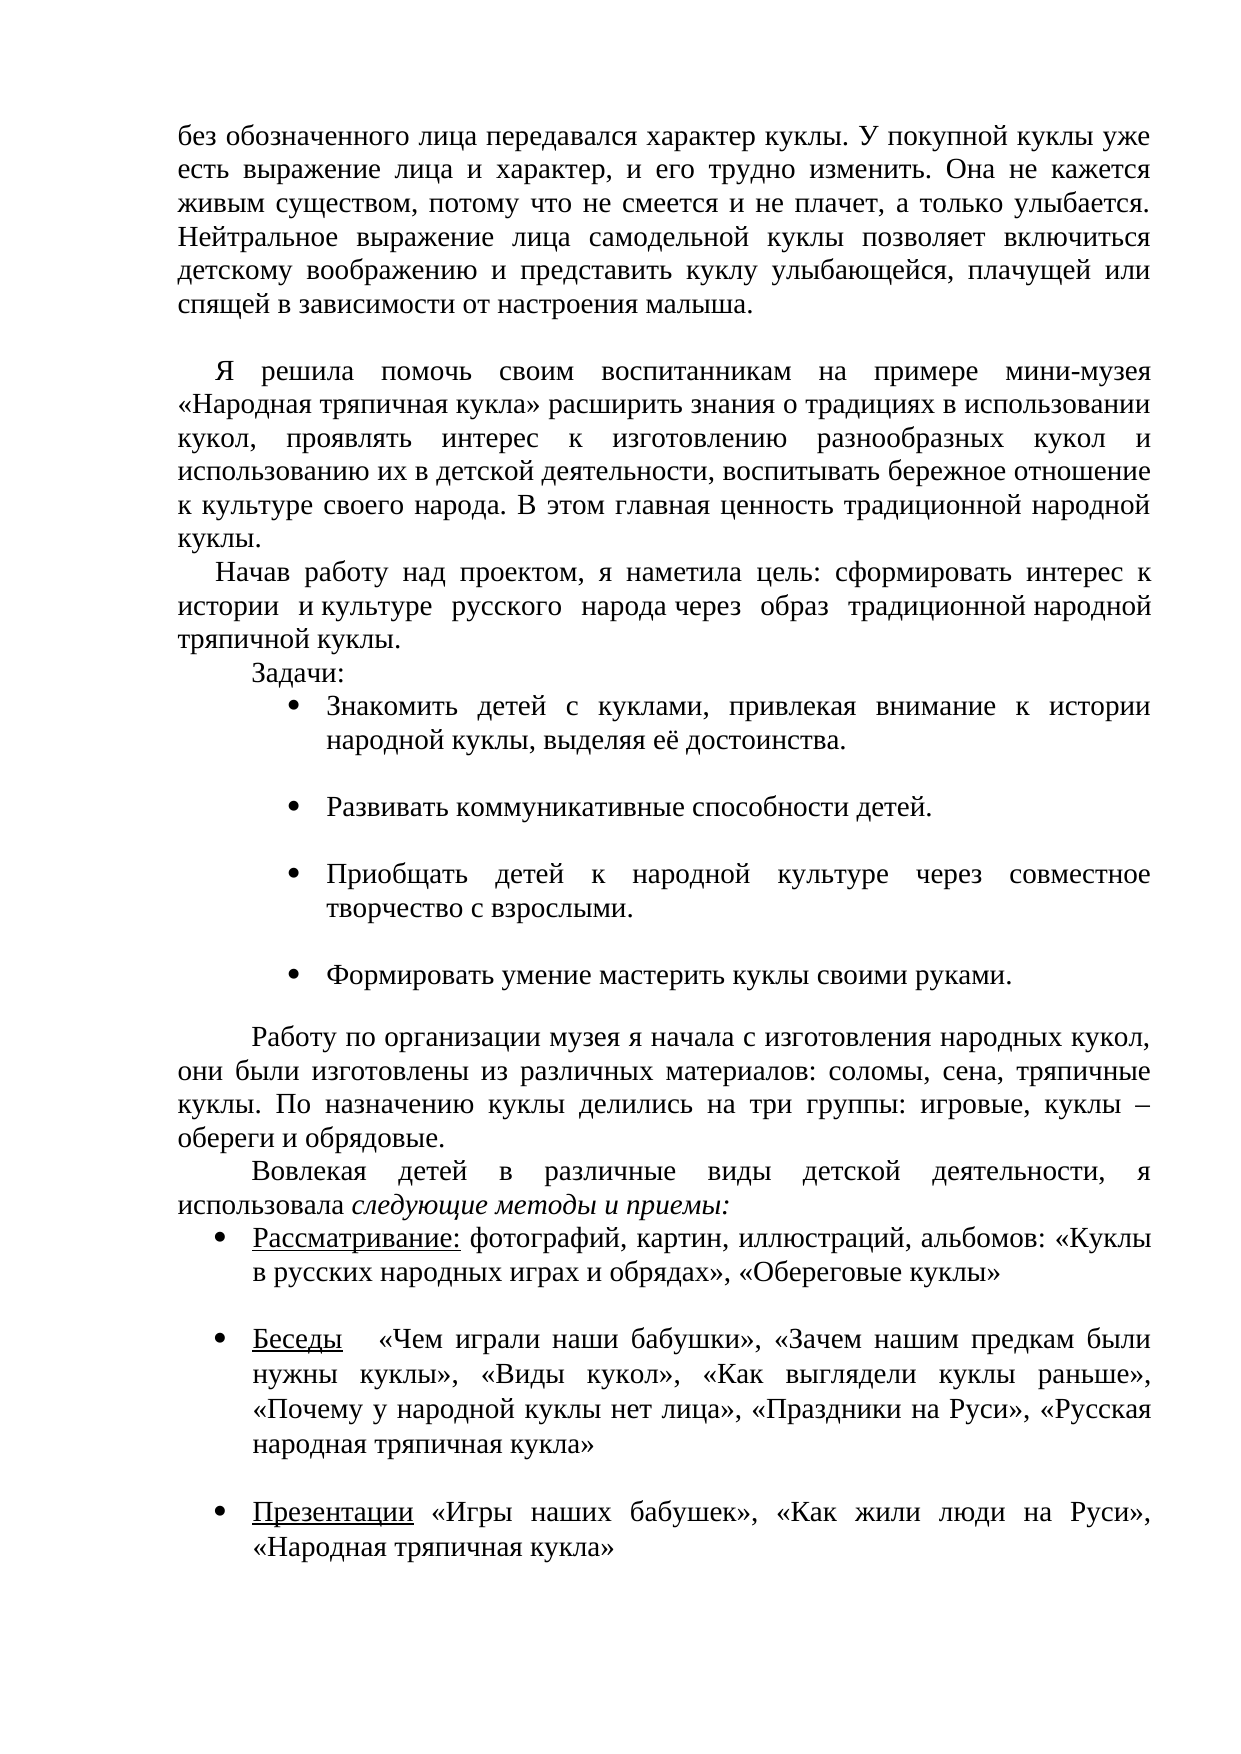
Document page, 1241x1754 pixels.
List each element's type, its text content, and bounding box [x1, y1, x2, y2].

list Беседы «Чем играли наши бабушки», «Зачем нашим предкам были нужны куклы», «Виды кукол», «Как выглядели куклы раньше», «Почему у народной куклы нет лица», «Праздники на Руси», «Русская народная тряпичная кукла» [215, 1321, 1152, 1460]
text Начав работу над проектом, я наметила цель: сформировать интерес к истории и культуре русского народа через образ традиционной народной тряпичной куклы. [177, 554, 1152, 655]
list Презентации «Игры наших бабушек», «Как жили люди на Руси», «Народная тряпичная кукла» [215, 1493, 1152, 1562]
text Вовлекая детей в различные виды детской деятельности, я использовала следующие методы и приемы: [177, 1153, 1152, 1221]
list Приобщать детей к народной культуре через совместное творчество с взрослыми. [288, 856, 1152, 923]
list Формировать умение мастерить куклы своими руками. [288, 957, 1152, 991]
list Знакомить детей с куклами, привлекая внимание к истории народной куклы, выделяя её достоинства. [288, 688, 1152, 756]
list Развивать коммуникативные способности детей. [288, 789, 1152, 823]
text Я решила помочь своим воспитанникам на примере мини-музея «Народная тряпичная кукла» расширить знания о традициях в использовании кукол, проявлять интерес к изготовлению разнообразных кукол и использованию их в детской деятельности, воспитывать бережное отношение к культуре своего народа. В этом главная ценность традиционной народной куклы. [177, 353, 1152, 554]
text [177, 118, 1152, 319]
list Рассматривание: фотографий, картин, иллюстраций, альбомов: «Куклы в русских народных играх и обрядах», «Обереговые куклы» [215, 1221, 1152, 1288]
text Работу по организации музея я начала с изготовления народных кукол, они были изготовлены из различных материалов: соломы, сена, тряпичные куклы. По назначению куклы делились на три группы: игровые, куклы – обереги и обрядовые. [177, 1019, 1152, 1153]
text Задачи: [177, 655, 1152, 688]
